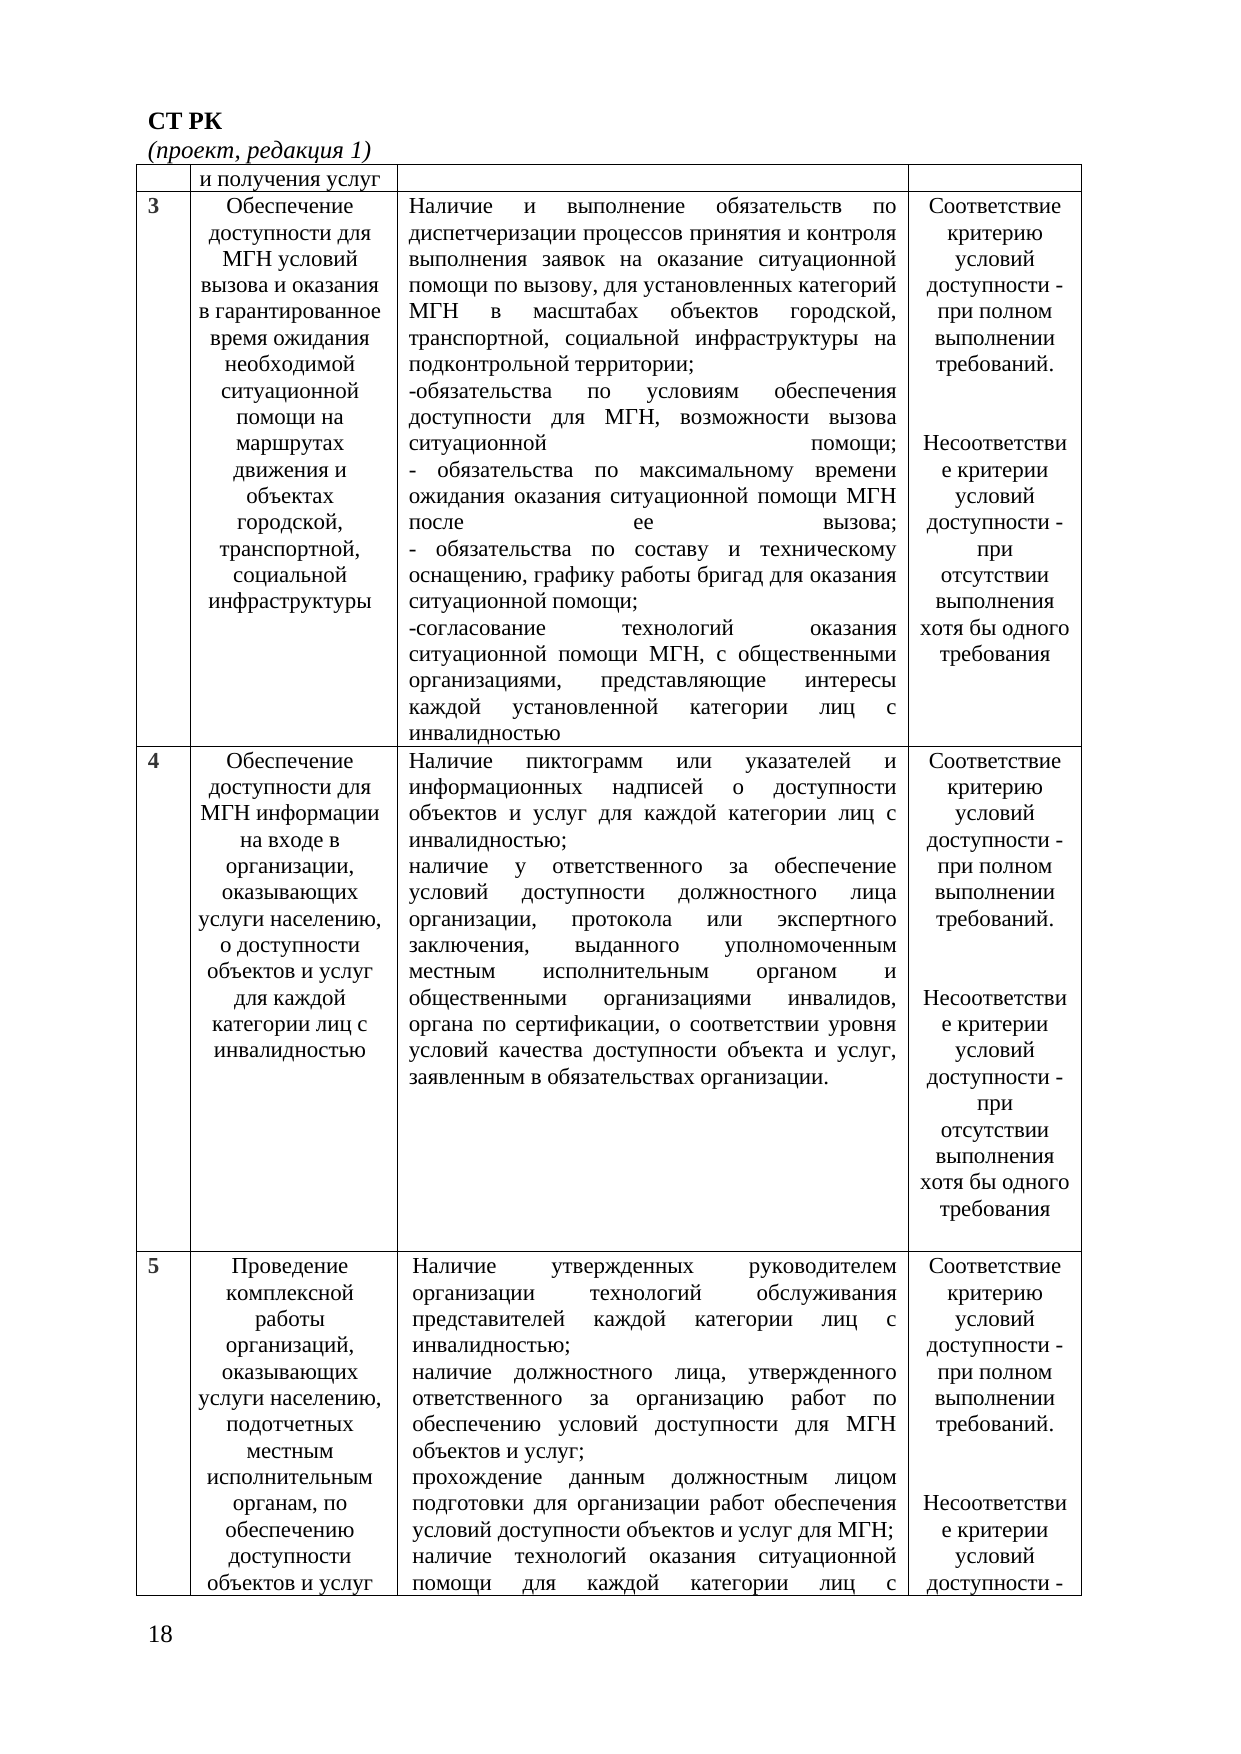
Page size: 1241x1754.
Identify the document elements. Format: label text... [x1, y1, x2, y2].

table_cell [909, 1252, 1081, 1595]
table_cell Обеспечение доступности для МГН условий вызова и оказания в гарантированное время ожидания необходимой ситуационной помощи на маршрутах движения и объектах городской, транспортной, социальной инфраструктуры [191, 192, 397, 746]
table_cell 2 [137, 165, 190, 191]
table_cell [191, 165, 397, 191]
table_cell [909, 165, 1081, 191]
table_cell Наличие пиктограмм или указателей и информационных надписей о доступности объектов и услуг для каждой категории лиц с инвалидностью; наличие у ответственного за обеспечение условий доступности должностного лица организации, протокола или экспертного заключения, выданного уполномоченным местным исполнительным органом и общественными организациями инвалидов, органа по сертификации, о соответствии уровня условий качества доступности объекта и услуг, заявленным в обязательствах организации. [398, 747, 908, 1251]
table_cell Наличие и выполнение обязательств по диспетчеризации процессов принятия и контроля выполнения заявок на оказание ситуационной помощи по вызову, для установленных категорий МГН в масштабах объектов городской, транспортной, социальной инфраструктуры на подконтрольной территории; -обязательства по условиям обеспечения доступности для МГН, возможности вызова ситуационной помощи; - обязательства по максимальному времени ожидания оказания ситуационной помощи МГН после ее вызова; - обязательства по составу и техническому оснащению, графику работы бригад для оказания ситуационной помощи; -согласование технологий оказания ситуационной помощи МГН, с общественными организациями, представляющие интересы каждой установленной категории лиц с инвалидностью [398, 192, 908, 746]
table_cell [398, 165, 908, 191]
table_cell Обеспечение доступности для МГН информации на входе в организации, оказывающих услуги населению, о доступности объектов и услуг для каждой категории лиц с инвалидностью [191, 747, 397, 1251]
table_cell 4 [137, 747, 190, 1251]
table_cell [398, 1252, 908, 1595]
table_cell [191, 1252, 397, 1595]
table_cell 5 [137, 1252, 190, 1595]
table_cell 3 [137, 192, 190, 746]
